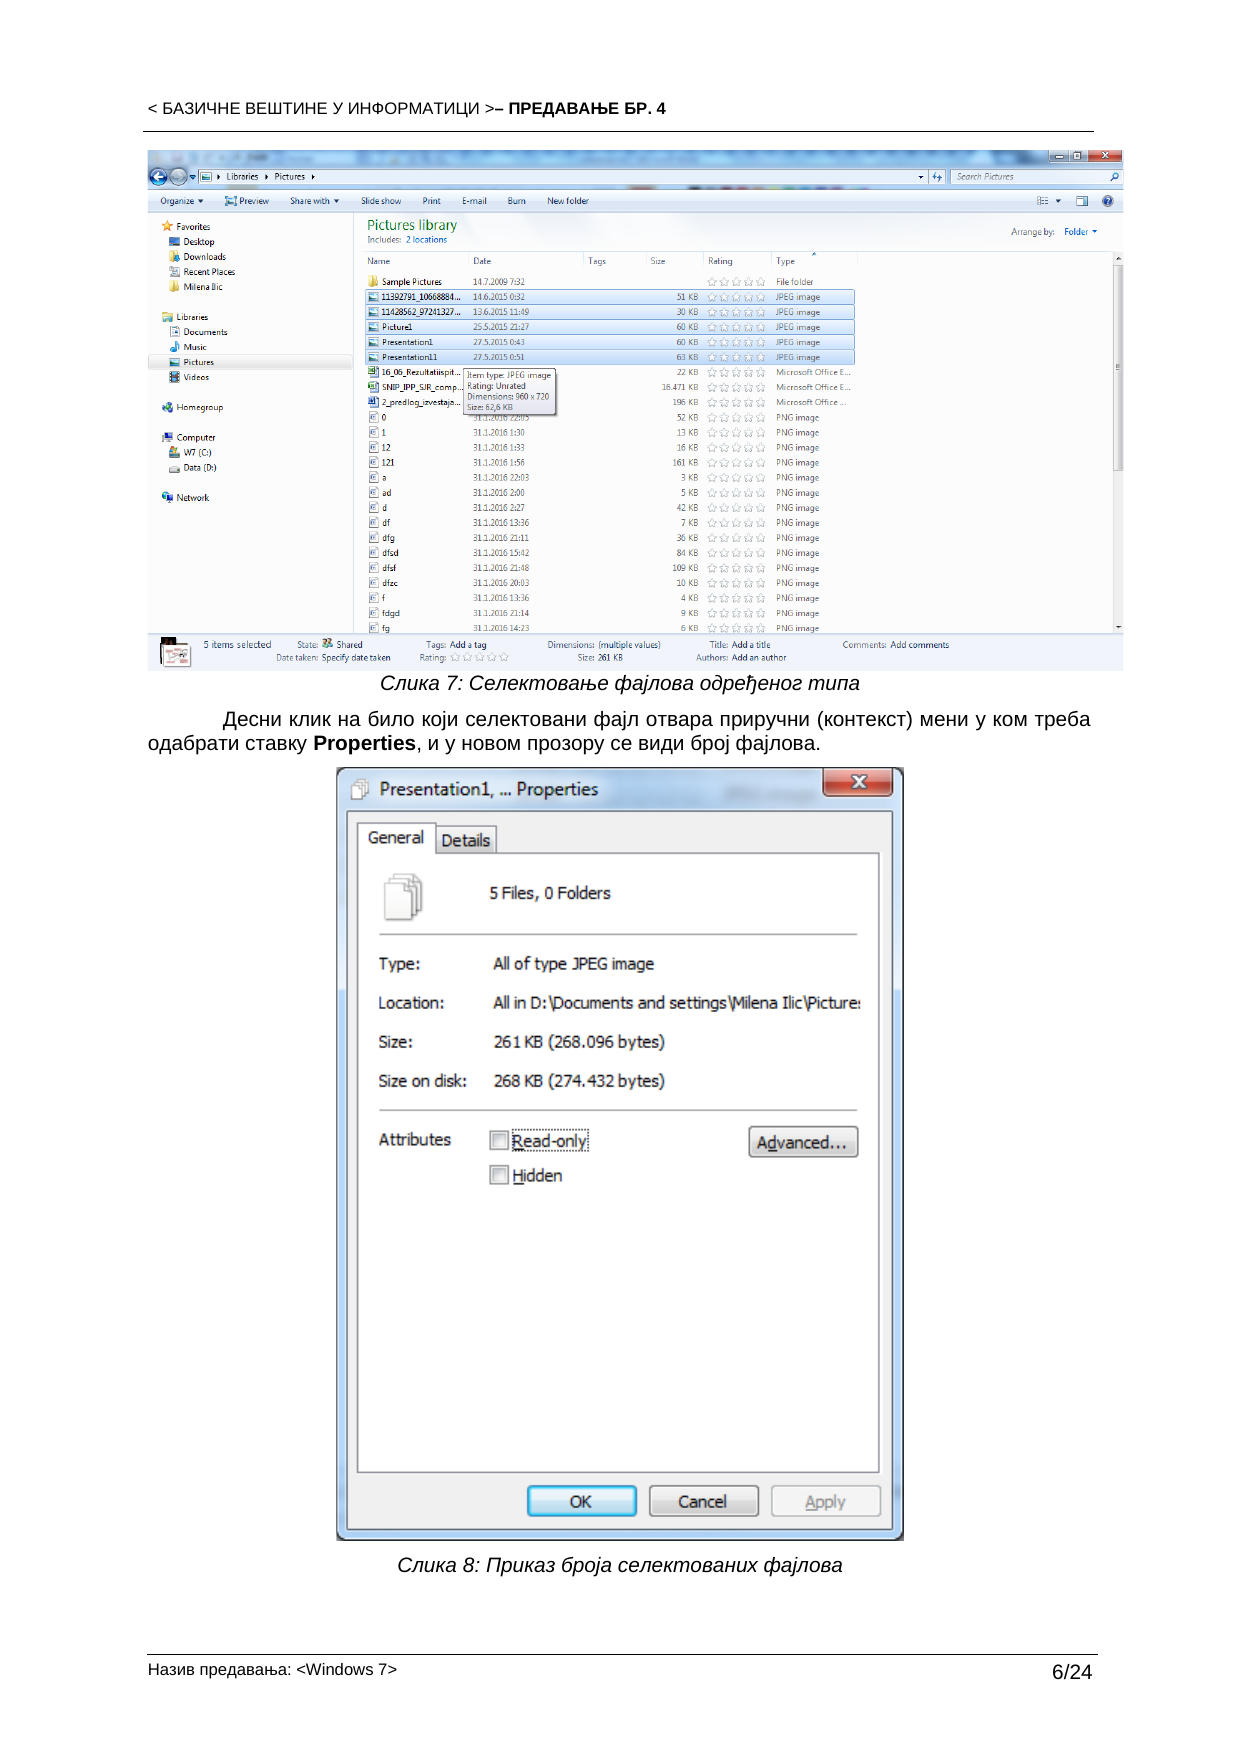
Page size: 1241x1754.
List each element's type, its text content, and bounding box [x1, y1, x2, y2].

picture [147, 150, 1124, 671]
text Десни клик на било који селектовани фајл отвара приручни (контекст) мени у ком треба одабрати ставку Properties, и у новом прозору се види број фајлова. [148, 707, 1092, 755]
picture [336, 767, 904, 1541]
